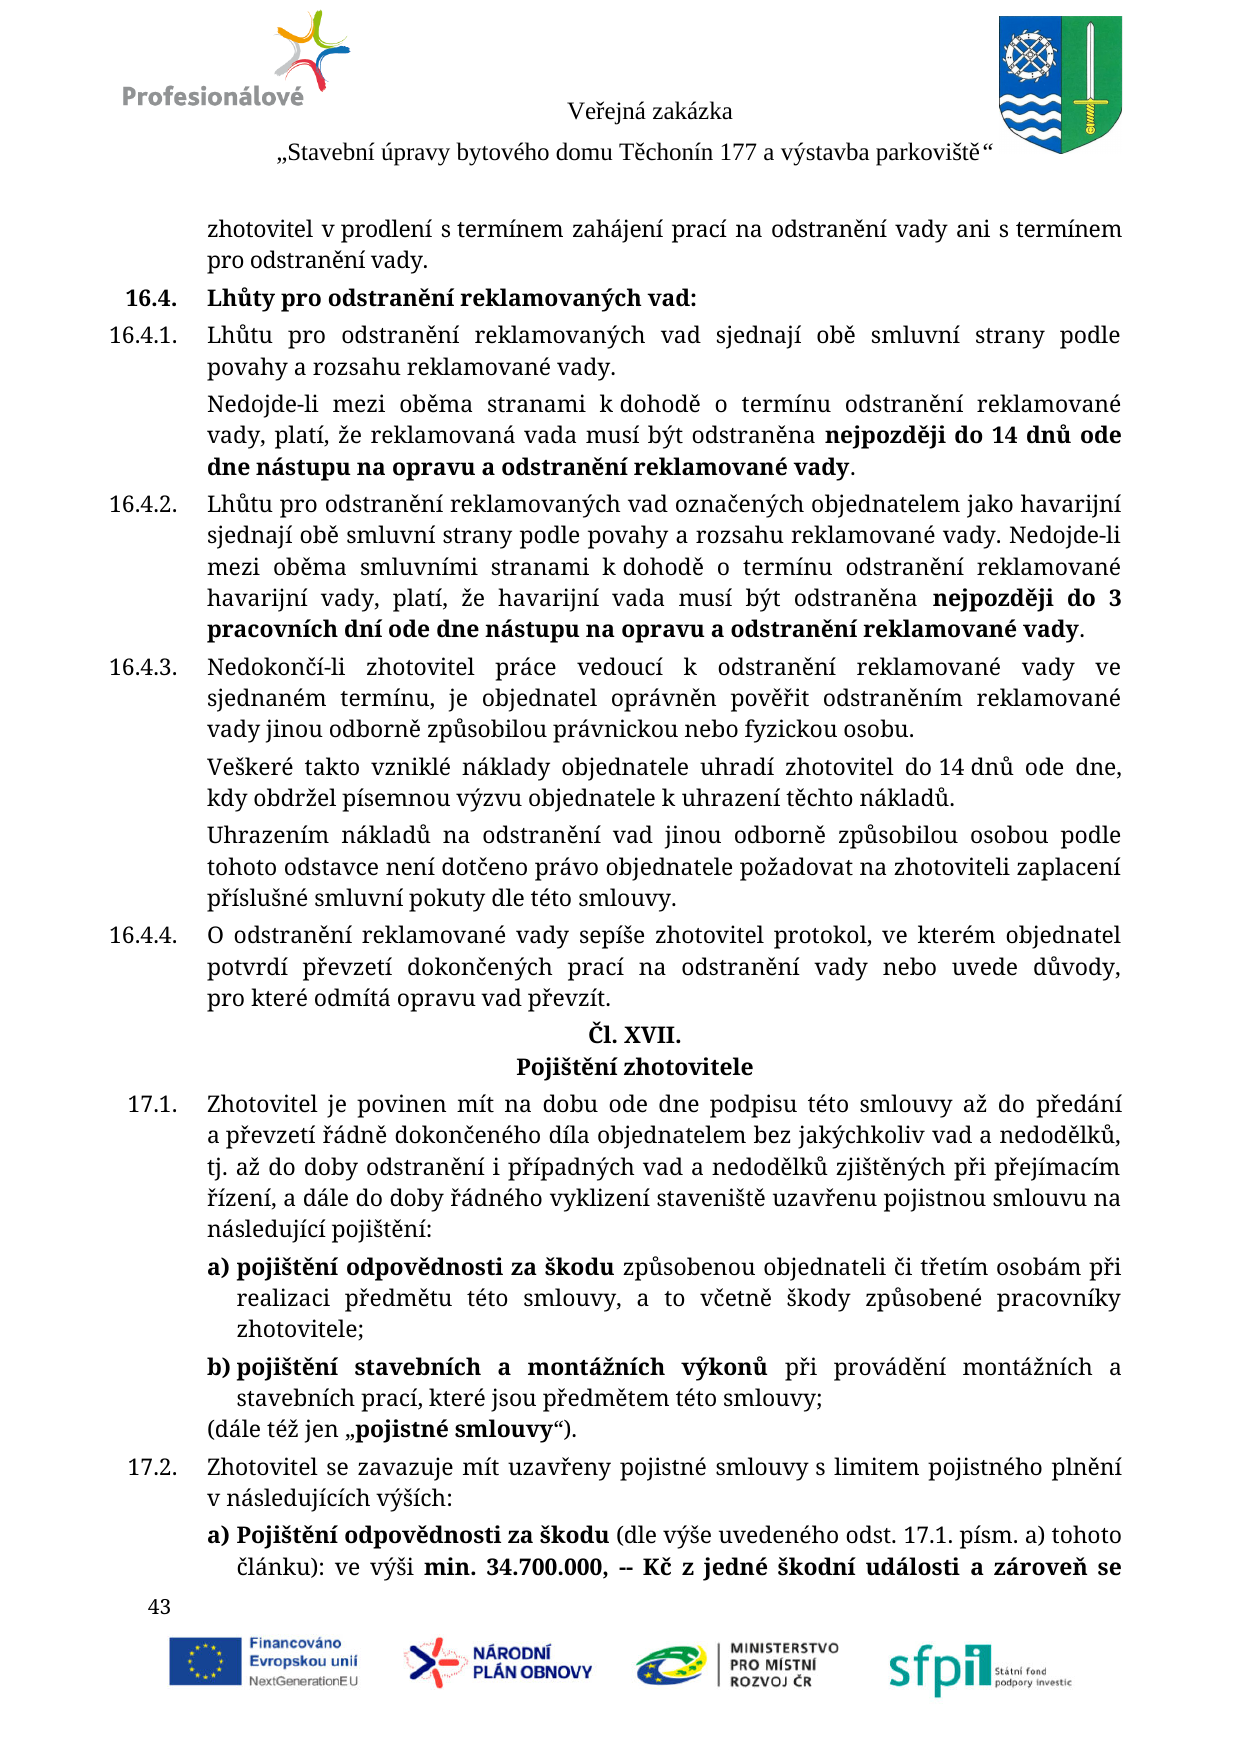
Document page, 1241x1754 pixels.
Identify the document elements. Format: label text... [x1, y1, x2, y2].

list Lhůtu pro odstranění reklamovaných vad označených objednatelem jako havarijní sjednají obě smluvní strany podle povahy a rozsahu reklamované vady. Nedojde-li mezi oběma smluvními stranami k dohodě o termínu odstranění reklamované havarijní vady, platí, že havarijní vada musí být odstraněna nejpozději do 3 pracovních dní ode dne nástupu na opravu a odstranění reklamované vady. [177, 488, 1122, 644]
list O odstranění reklamované vady sepíše zhotovitel protokol, ve kterém objednatel potvrdí převzetí dokončených prací na odstranění vady nebo uvede důvody, pro které odmítá opravu vad převzít. [177, 919, 1122, 1013]
text (dále též jen „pojistné smlouvy“). [207, 1413, 1122, 1444]
list Uhrazením nákladů na odstranění vad jinou odborně způsobilou osobou podle tohoto odstavce není dotčeno právo objednatele požadovat na zhotoviteli zaplacení příslušné smluvní pokuty dle této smlouvy. [207, 819, 1122, 913]
picture [999, 16, 1123, 154]
list Zhotovitel je povinen mít na dobu ode dne podpisu této smlouvy až do předání a převzetí řádně dokončeného díla objednatelem bez jakýchkoliv vad a nedodělků, tj. až do doby odstranění i případných vad a nedodělků zjištěných při přejímacím řízení, a dále do doby řádného vyklizení staveniště uzavřenu pojistnou smlouvu na následující pojištění: [177, 1088, 1122, 1244]
list Lhůtu pro odstranění reklamovaných vad sjednají obě smluvní strany podle povahy a rozsahu reklamované vady. [177, 319, 1122, 382]
subtitle Čl. XVII. [148, 1019, 1122, 1051]
list Lhůty pro odstranění reklamovaných vad: [177, 282, 1122, 313]
list Veškeré takto vzniklé náklady objednatele uhradí zhotovitel do 14 dnů ode dne, kdy obdržel písemnou výzvu objednatele k uhrazení těchto nákladů. [207, 751, 1122, 813]
list pojištění stavebních a montážních výkonů při provádění montážních a stavebních prací, které jsou předmětem této smlouvy; [207, 1351, 1122, 1413]
list pojištění odpovědnosti za škodu způsobenou objednateli či třetím osobám při realizaci předmětu této smlouvy, a to včetně škody způsobené pracovníky zhotovitele; [207, 1251, 1122, 1344]
picture [118, 1600, 1123, 1718]
list Zhotovitel se zavazuje mít uzavřeny pojistné smlouvy s limitem pojistného plnění v následujících výších: [177, 1451, 1122, 1513]
text Pojištění zhotovitele [148, 1051, 1122, 1082]
picture [105, 0, 363, 126]
list Nedokončí-li zhotovitel práce vedoucí k odstranění reklamované vady ve sjednaném termínu, je objednatel oprávněn pověřit odstraněním reklamované vady jinou odborně způsobilou právnickou nebo fyzickou osobu. [177, 651, 1122, 744]
list Nedojde-li mezi oběma stranami k dohodě o termínu odstranění reklamované vady, platí, že reklamovaná vada musí být odstraněna nejpozději do 14 dnů ode dne nástupu na opravu a odstranění reklamované vady. [207, 388, 1122, 482]
